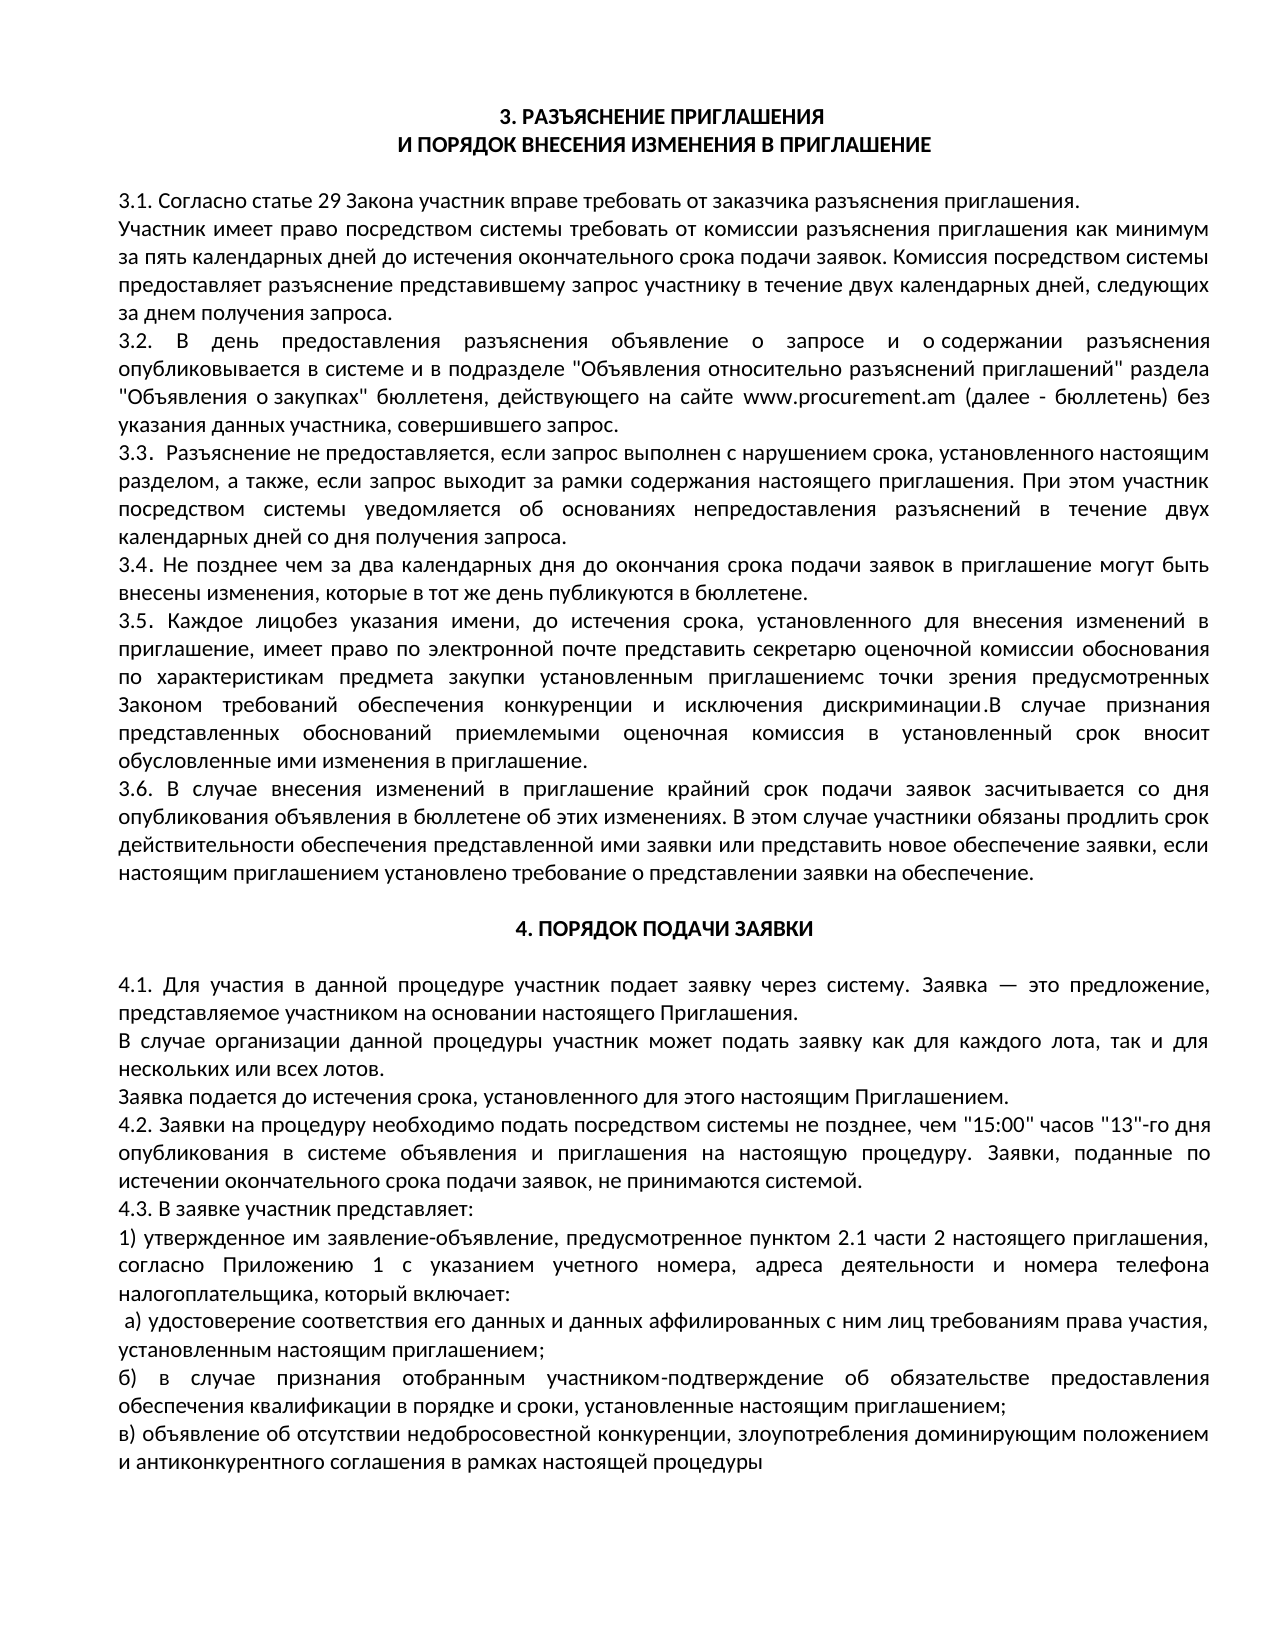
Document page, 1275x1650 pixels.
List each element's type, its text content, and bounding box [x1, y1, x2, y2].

text 4.3. В заявке участник представляет: [118, 1194, 1211, 1223]
text 1) утвержденное им заявление-объявление, предусмотренное пунктом 2.1 части 2 настоящего приглашения, согласно Приложению 1 с указанием учетного номера, адреса деятельности и номера телефона налогоплательщика, который включает: [118, 1223, 1211, 1307]
text Заявка подается до истечения срока, установленного для этого настоящим Приглашением. [118, 1082, 1211, 1111]
text 3. РАЗЪЯСНЕНИЕ ПРИГЛАШЕНИЯ И ПОРЯДОК ВНЕСЕНИЯ ИЗМЕНЕНИЯ В ПРИГЛАШЕНИЕ [118, 102, 1211, 158]
text а) удостоверение соответствия его данных и данных аффилированных с ним лиц требованиям права участия, установленным настоящим приглашением; [118, 1307, 1211, 1363]
text 3.6. В случае внесения изменений в приглашение крайний срок подачи заявок засчитывается со дня опубликования объявления в бюллетене об этих изменениях. В этом случае участники обязаны продлить срок действительности обеспечения представленной ими заявки или представить новое обеспечение заявки, если настоящим приглашением установлено требование о представлении заявки на обеспечение. [118, 774, 1211, 886]
text 3.1. Согласно статье 29 Закона участник вправе требовать от заказчика разъяснения приглашения. [118, 186, 1211, 214]
text б) в случае признания отобранным участником-подтверждение об обязательстве предоставления обеспечения квалификации в порядке и сроки, установленные настоящим приглашением; [118, 1363, 1211, 1419]
text 3.5․ Каждое лицобез указания имени, до истечения срока, установленного для внесения изменений в приглашение, имеет право по электронной почте представить секретарю оценочной комиссии обоснования по характеристикам предмета закупки установленным приглашениемс точки зрения предусмотренных Законом требований обеспечения конкуренции и исключения дискриминации.В случае признания представленных обоснований приемлемыми оценочная комиссия в установленный срок вносит обусловленные ими изменения в приглашение. [118, 606, 1211, 774]
text 3.2. В день предоставления разъяснения объявление о запросе и о содержании разъяснения опубликовывается в системе и в подразделе "Объявления относительно разъяснений приглашений" раздела "Объявления о закупках" бюллетеня, действующего на сайте www.procurement.am (далее - бюллетень) без указания данных участника, совершившего запрос. [118, 326, 1211, 438]
text в) объявление об отсутствии недобросовестной конкуренции, злоупотребления доминирующим положением и антиконкурентного соглашения в рамках настоящей процедуры [118, 1419, 1211, 1475]
text 3.4․ Не позднее чем за два календарных дня до окончания срока подачи заявок в приглашение могут быть внесены изменения, которые в тот же день публикуются в бюллетене. [118, 550, 1211, 606]
text 3.3․ Разъяснение не предоставляется, если запрос выполнен с нарушением срока, установленного настоящим разделом, а также, если запрос выходит за рамки содержания настоящего приглашения. При этом участник посредством системы уведомляется об основаниях непредоставления разъяснений в течение двух календарных дней со дня получения запроса. [118, 438, 1211, 550]
text В случае организации данной процедуры участник может подать заявку как для каждого лота, так и для нескольких или всех лотов. [118, 1026, 1211, 1082]
text 4.1. Для участия в данной процедуре участник подает заявку через систему. Заявка — это предложение, представляемое участником на основании настоящего Приглашения. [118, 970, 1211, 1026]
text 4. ПОРЯДОК ПОДАЧИ ЗАЯВКИ [118, 914, 1211, 942]
text 4.2. Заявки на процедуру необходимо подать посредством системы не позднее, чем "15:00" часов "13"-го дня опубликования в системе объявления и приглашения на настоящую процедуру. Заявки, поданные по истечении окончательного срока подачи заявок, не принимаются системой. [118, 1111, 1211, 1194]
text Участник имеет право посредством системы требовать от комиссии разъяснения приглашения как минимум за пять календарных дней до истечения окончательного срока подачи заявок. Комиссия посредством системы предоставляет разъяснение представившему запрос участнику в течение двух календарных дней, следующих за днем получения запроса. [118, 214, 1211, 326]
